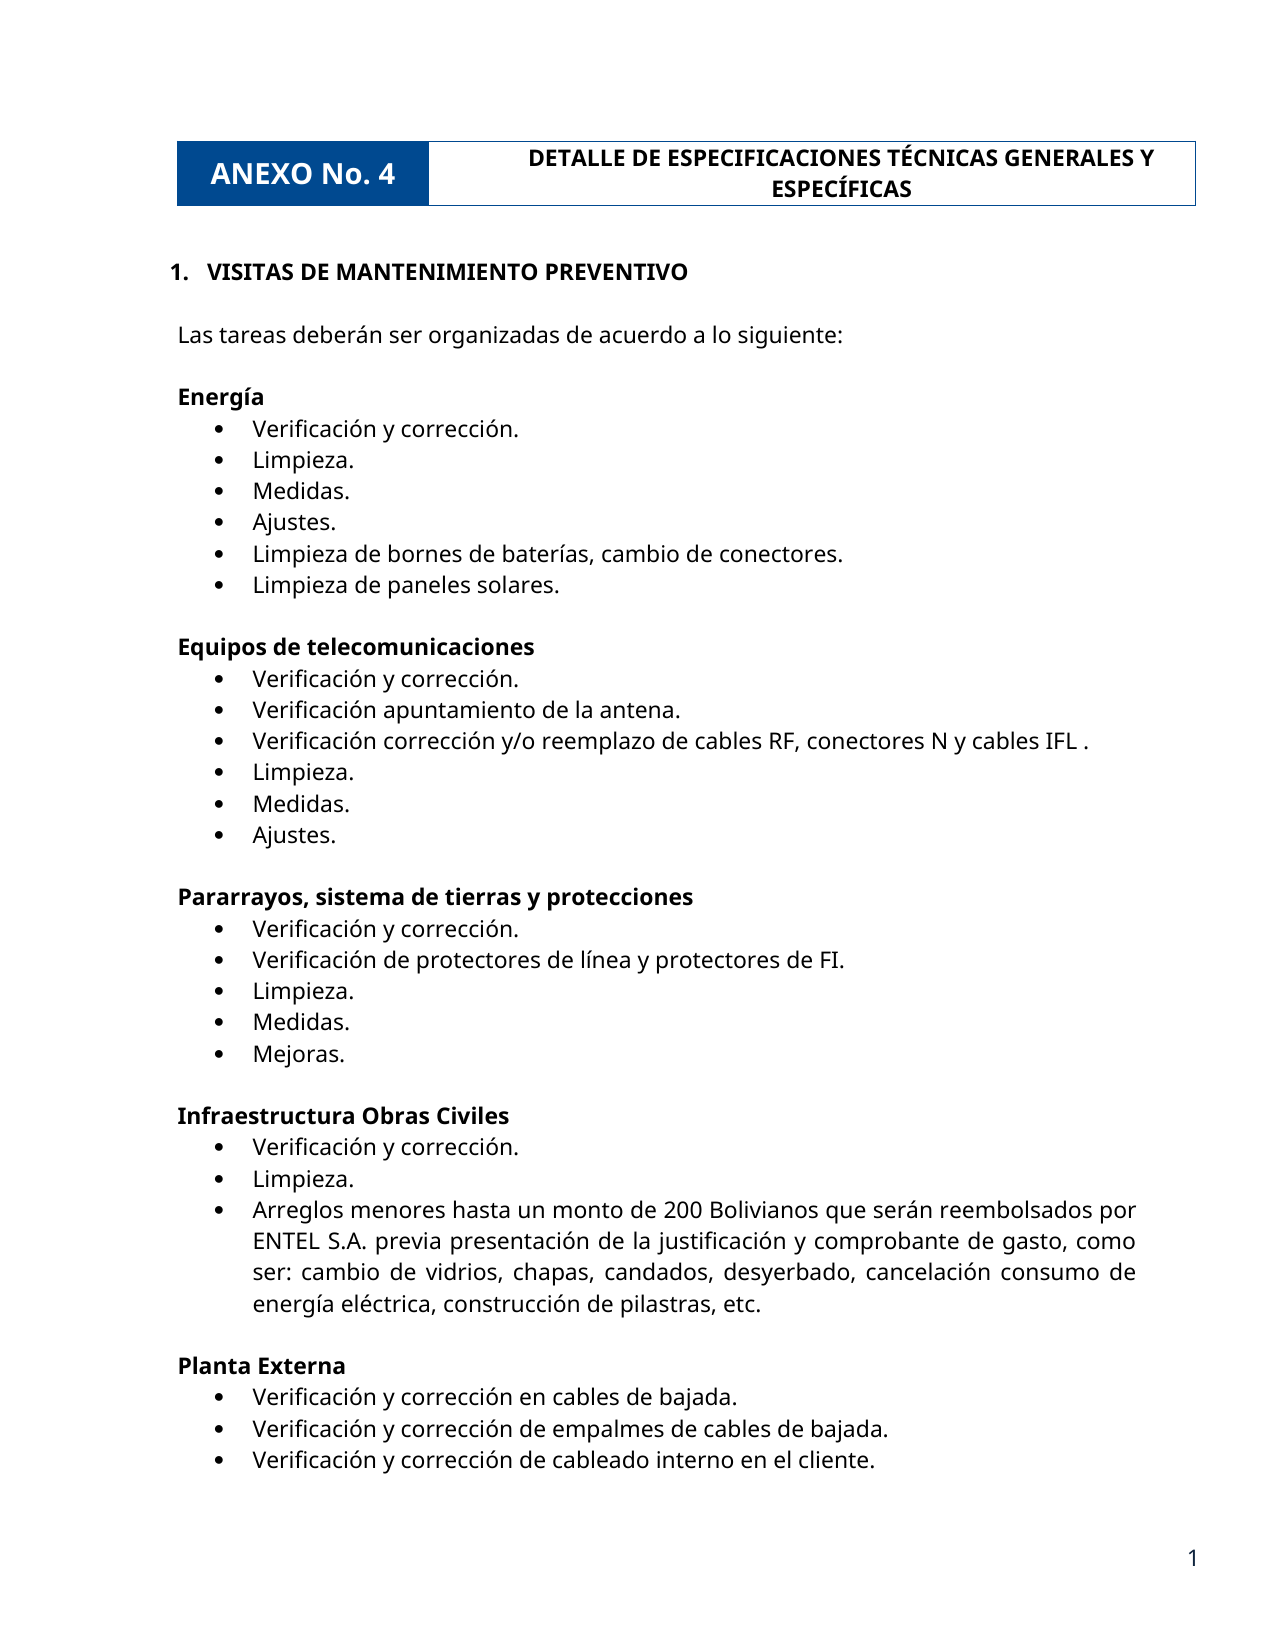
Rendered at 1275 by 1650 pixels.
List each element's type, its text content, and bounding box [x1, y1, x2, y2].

subtitle VISITAS DE MANTENIMIENTO PREVENTIVO [169, 256, 1137, 288]
text Pararrayos, sistema de tierras y protecciones [177, 881, 1137, 913]
list Ajustes. [215, 819, 1137, 850]
list Verificación de protectores de línea y protectores de FI. [215, 944, 1137, 975]
text Planta Externa [177, 1350, 1137, 1381]
text Equipos de telecomunicaciones [177, 631, 1137, 663]
text Infraestructura Obras Civiles [177, 1100, 1137, 1131]
list Limpieza. [215, 756, 1137, 788]
list Verificación y corrección. [215, 913, 1137, 944]
list Limpieza de paneles solares. [215, 569, 1137, 600]
table_header DETALLE DE ESPECIFICACIONES TÉCNICAS GENERALES Y ESPECÍFICAS [429, 142, 1195, 205]
list Limpieza. [215, 444, 1137, 475]
list Limpieza. [215, 1163, 1137, 1194]
list Verificación y corrección. [215, 1131, 1137, 1163]
table_header ANEXO No. 4 [178, 142, 428, 205]
list Mejoras. [215, 1038, 1137, 1069]
list Medidas. [215, 1006, 1137, 1038]
list Verificación corrección y/o reemplazo de cables RF, conectores N y cables IFL . [215, 725, 1137, 756]
list Limpieza de bornes de baterías, cambio de conectores. [215, 538, 1137, 569]
list Verificación apuntamiento de la antena. [215, 694, 1137, 725]
list Limpieza. [215, 975, 1137, 1006]
list Verificación y corrección en cables de bajada. [215, 1381, 1137, 1413]
list Medidas. [215, 475, 1137, 506]
list Ajustes. [215, 506, 1137, 538]
list Verificación y corrección. [215, 413, 1137, 444]
text Las tareas deberán ser organizadas de acuerdo a lo siguiente: [177, 319, 1137, 350]
list Medidas. [215, 788, 1137, 819]
list Arreglos menores hasta un monto de 200 Bolivianos que serán reembolsados por ENTEL S.A. previa presentación de la justificación y comprobante de gasto, como ser: cambio de vidrios, chapas, candados, desyerbado, cancelación consumo de energía eléctrica, construcción de pilastras, etc. [215, 1194, 1137, 1319]
list Verificación y corrección de cableado interno en el cliente. [215, 1444, 1137, 1475]
text Energía [177, 381, 1137, 413]
list Verificación y corrección. [215, 663, 1137, 694]
list Verificación y corrección de empalmes de cables de bajada. [215, 1413, 1137, 1444]
